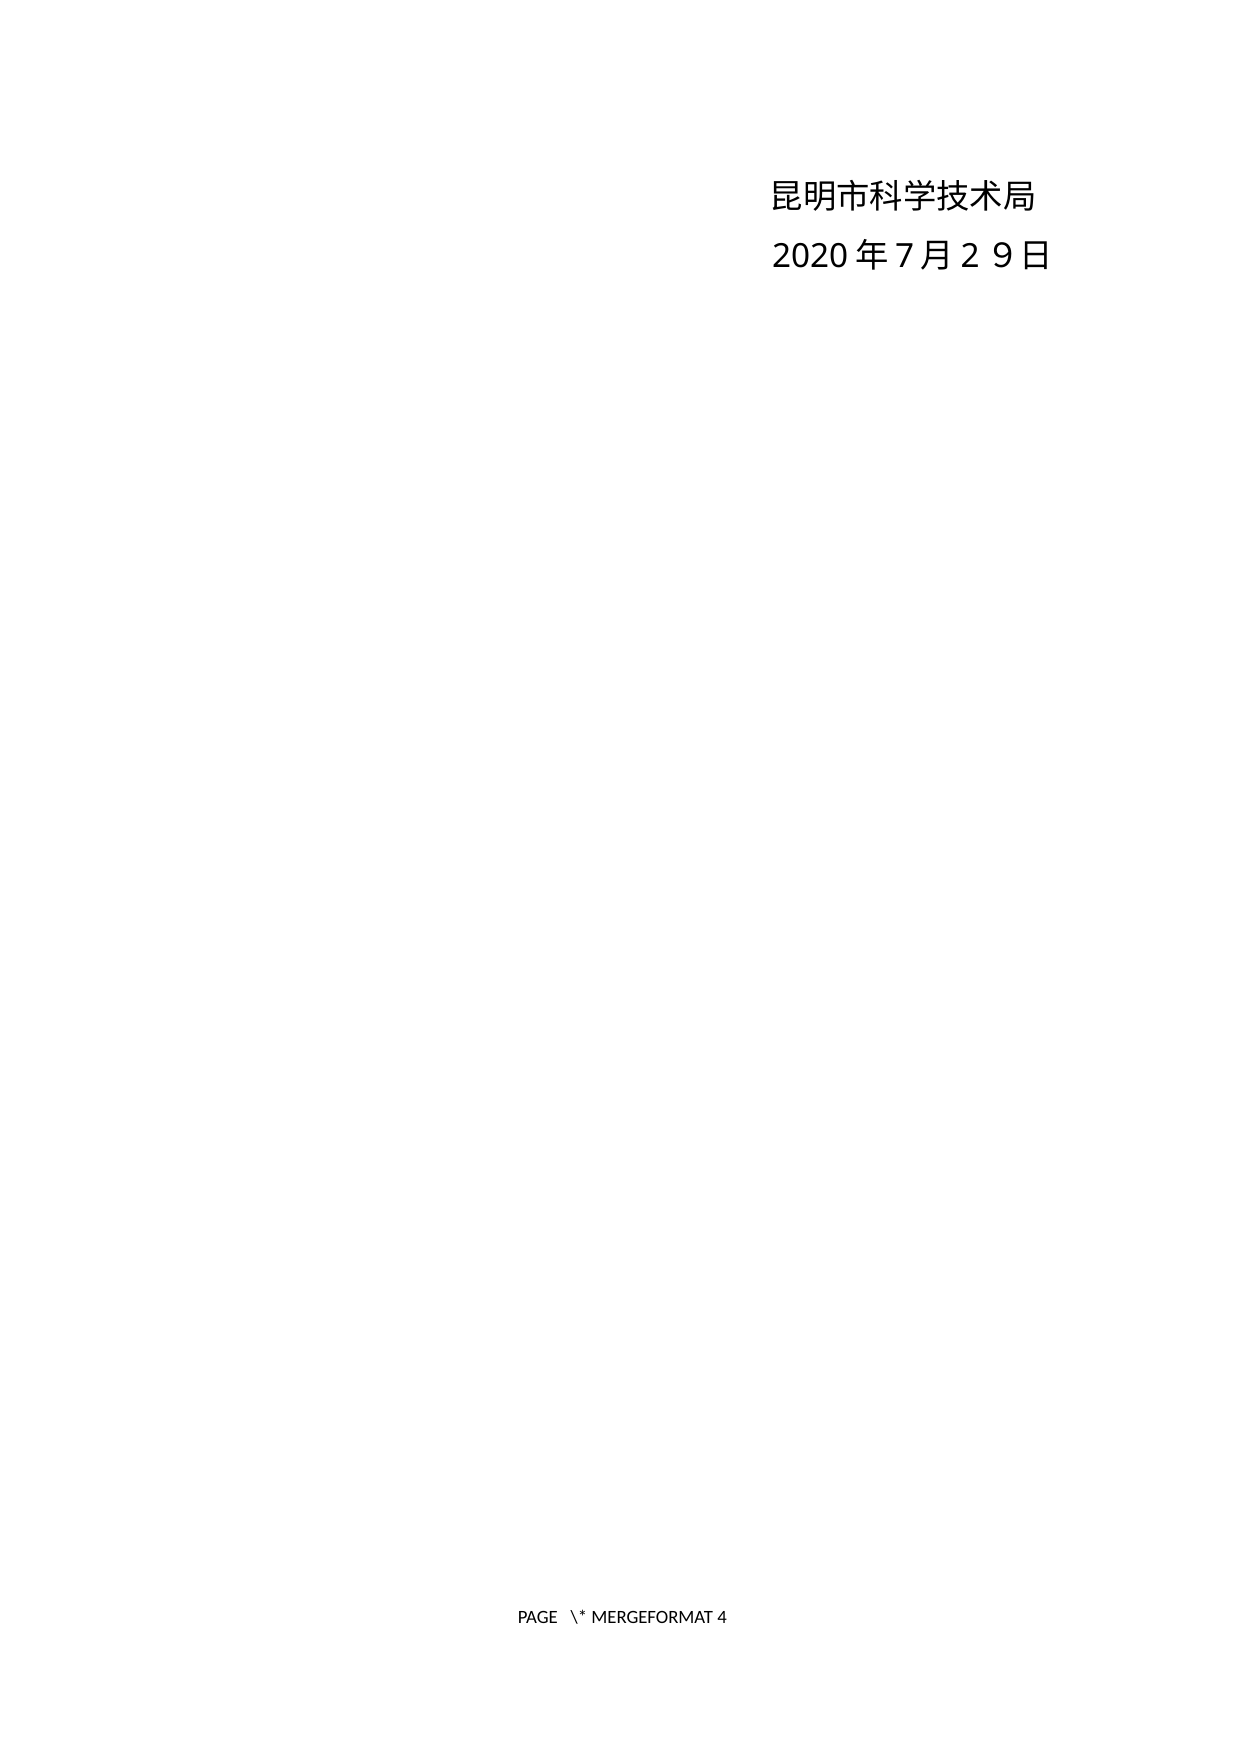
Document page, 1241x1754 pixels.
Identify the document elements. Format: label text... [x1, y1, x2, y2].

text 昆明市科学技术局 [187, 162, 1036, 220]
text 2020年7月2９日 [187, 220, 1053, 279]
